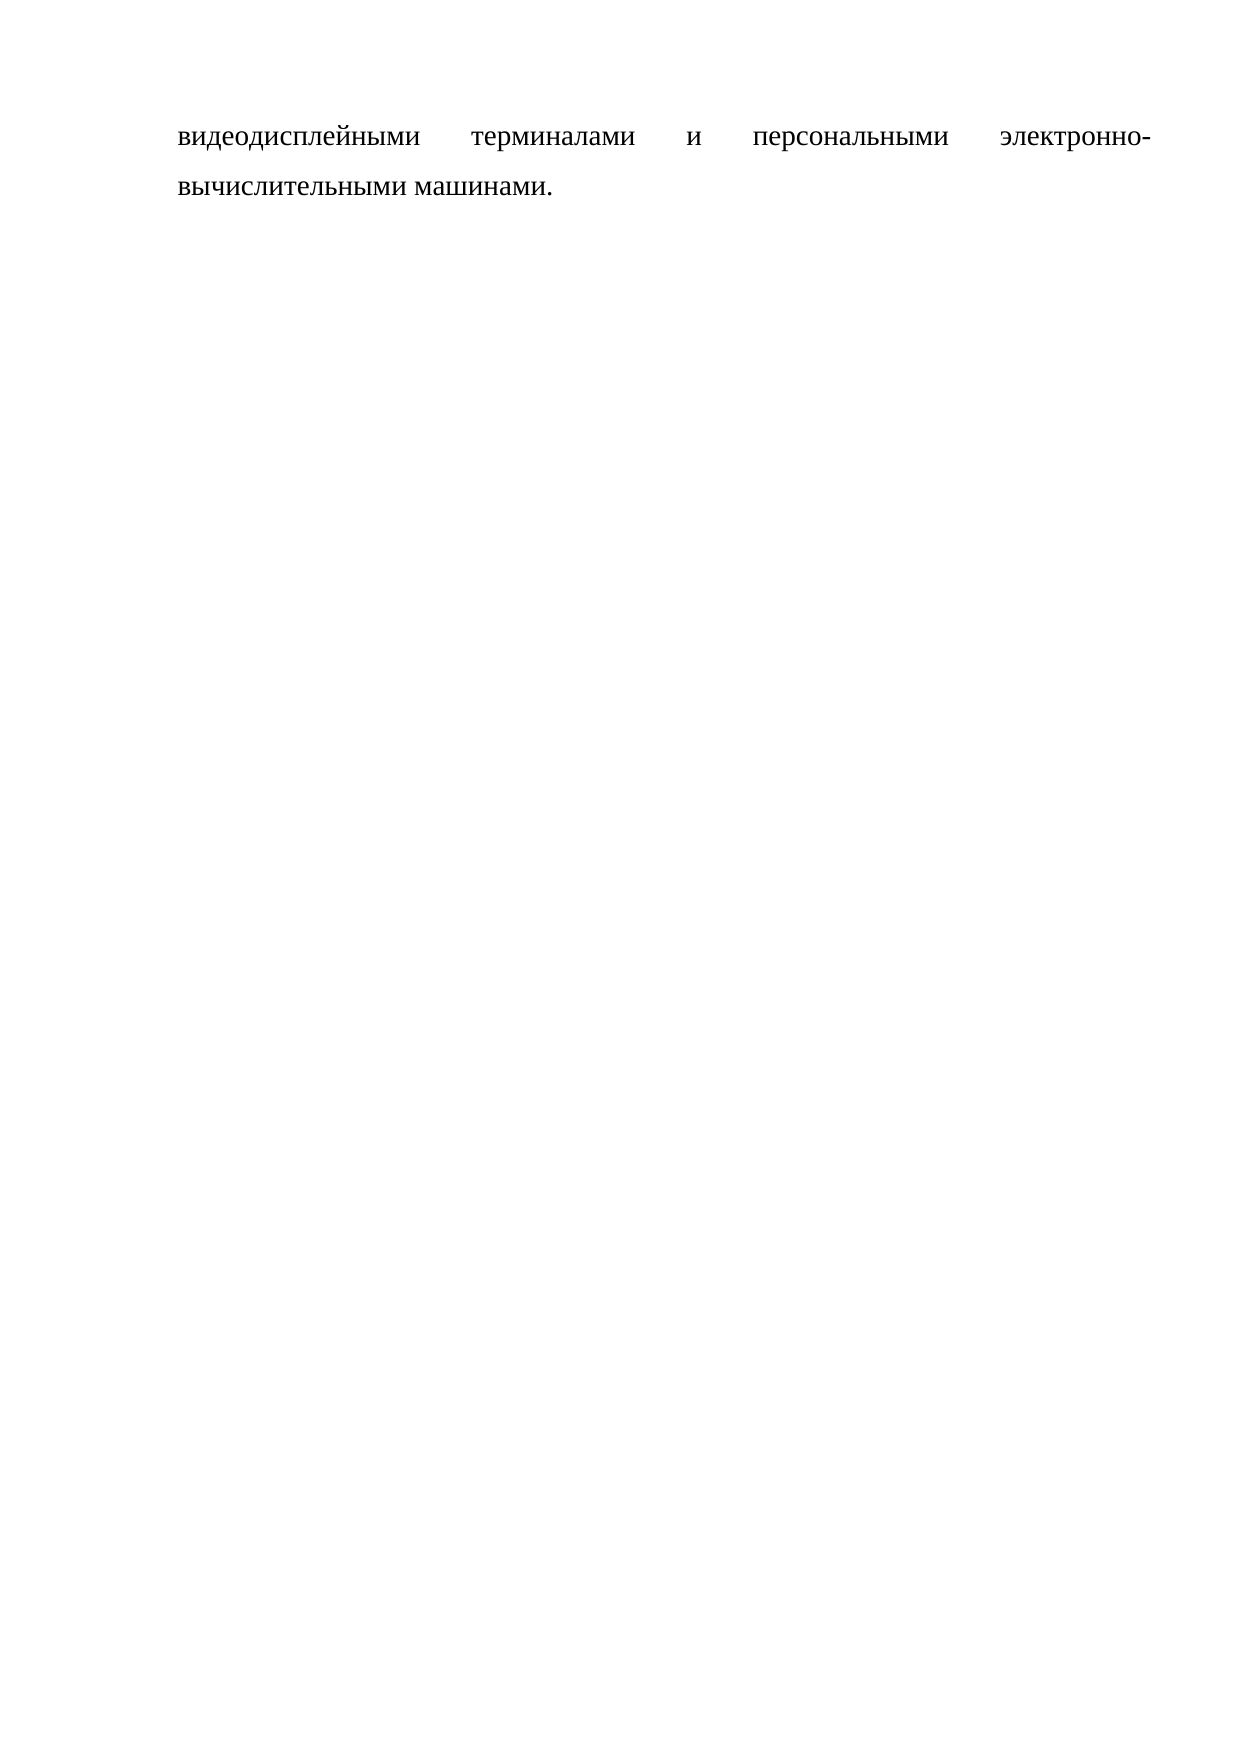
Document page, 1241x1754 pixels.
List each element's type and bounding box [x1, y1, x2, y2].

text [177, 118, 1152, 202]
